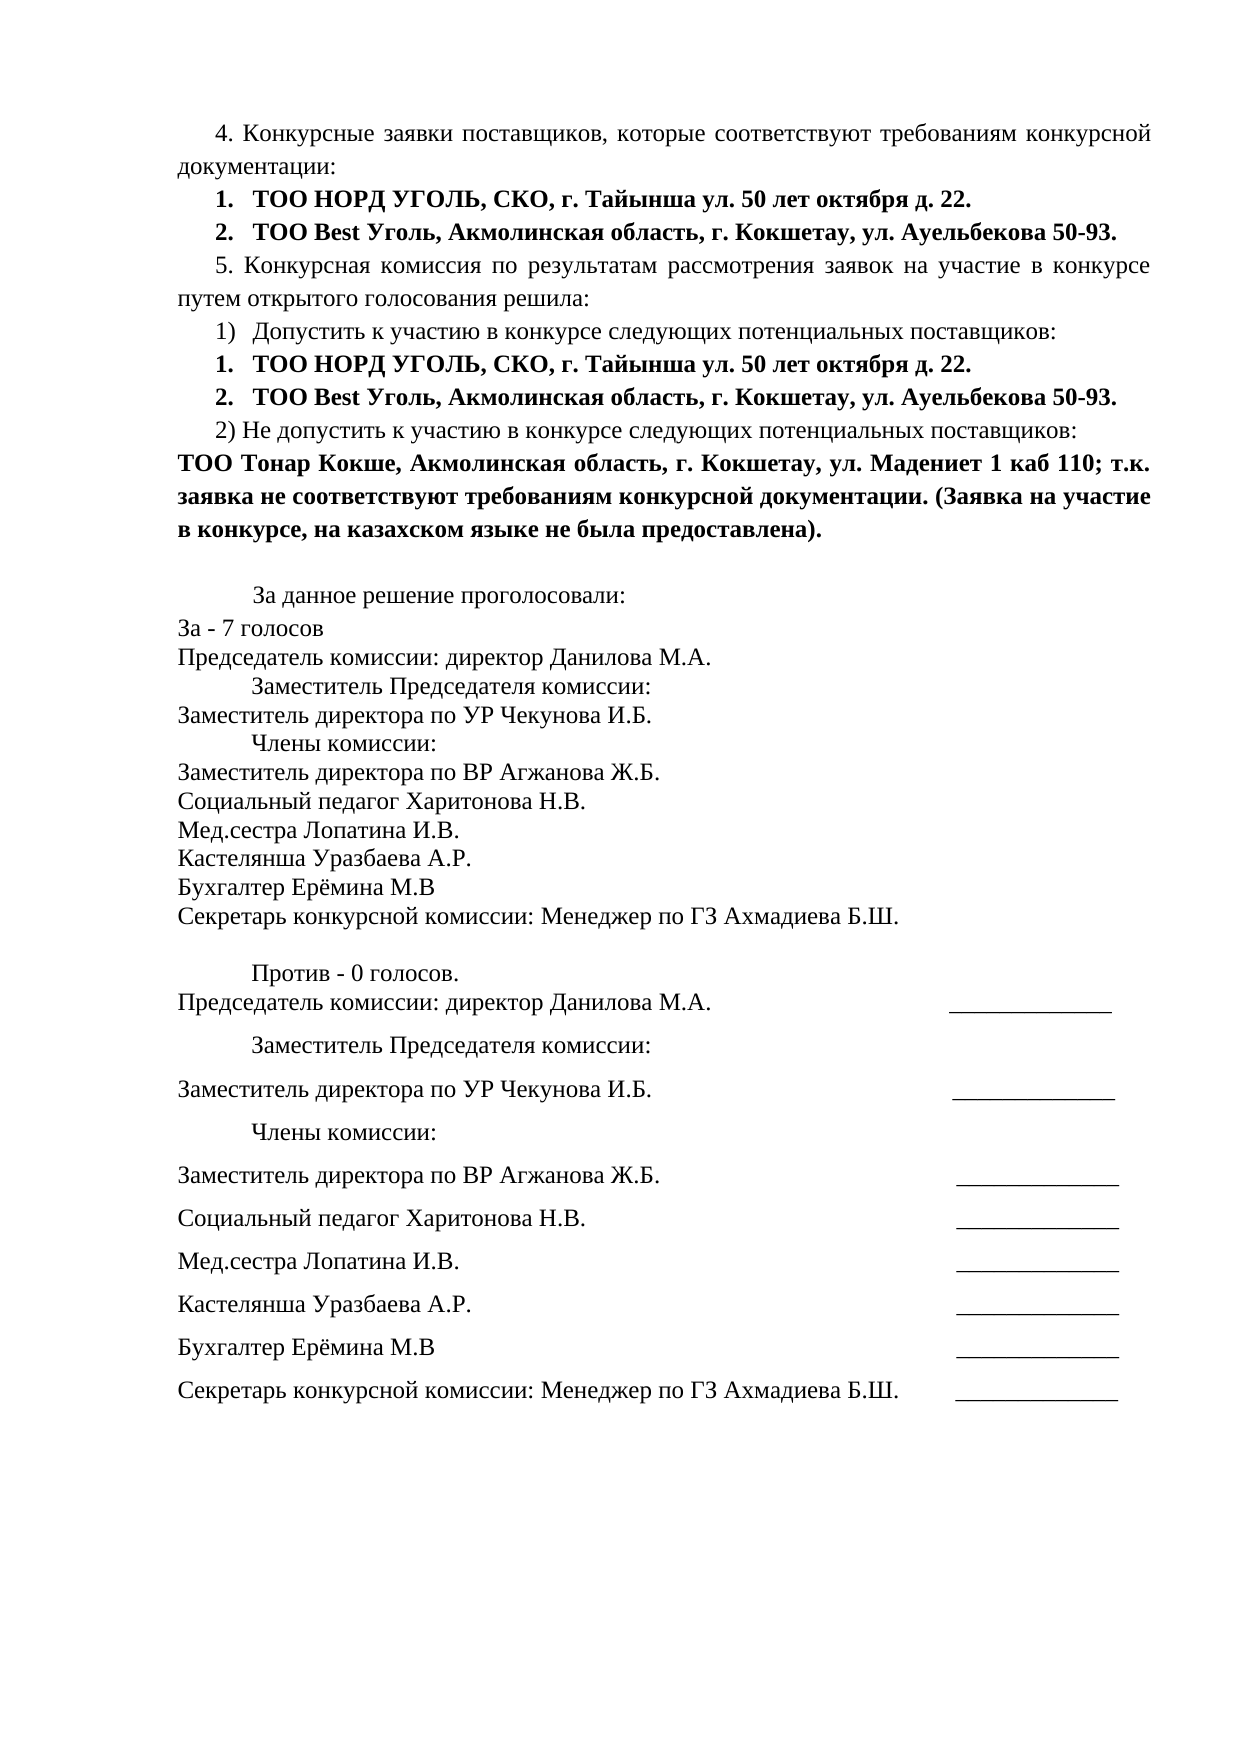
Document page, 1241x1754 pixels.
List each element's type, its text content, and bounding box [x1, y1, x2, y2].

text Бухгалтер Ерёмина М.В [177, 872, 1152, 901]
list Допустить к участию в конкурсе следующих потенциальных поставщиков: [215, 316, 1152, 345]
text Председатель комиссии: директор Данилова М.А. [177, 642, 1152, 671]
list ТОО Best Уголь, Акмолинская область, г. Кокшетау, ул. Ауельбекова 50-93. [215, 382, 1152, 411]
text За - 7 голосов [177, 613, 1152, 642]
text ТОО Тонар Кокше, Акмолинская область, г. Кокшетау, ул. Мадениет 1 каб 110; т.к. заявка не соответствуют требованиям конкурсной документации. (Заявка на участие в конкурсе, на казахском языке не была предоставлена). [177, 448, 1152, 543]
text 2) Не допустить к участию в конкурсе следующих потенциальных поставщиков: [177, 415, 1152, 444]
text Заместитель директора по УР Чекунова И.Б. _____________ [177, 1074, 1152, 1102]
text Заместитель директора по ВР Агжанова Ж.Б. [177, 757, 1152, 786]
text Против - 0 голосов. [177, 958, 1152, 987]
text 4. Конкурсные заявки поставщиков, которые соответствуют требованиям конкурсной документации: [177, 118, 1152, 180]
text Бухгалтер Ерёмина М.В _____________ [177, 1332, 1152, 1361]
text Секретарь конкурсной комиссии: Менеджер по ГЗ Ахмадиева Б.Ш. _____________ [177, 1376, 1152, 1404]
text За данное решение проголосовали: [177, 580, 1152, 609]
text Председатель комиссии: директор Данилова М.А. _____________ [177, 987, 1152, 1016]
text Мед.сестра Лопатина И.В. [177, 815, 1152, 843]
text Заместитель Председателя комиссии: [177, 1030, 1152, 1059]
text Кастелянша Уразбаева А.Р. _____________ [177, 1289, 1152, 1318]
text Члены комиссии: [177, 1117, 1152, 1146]
text Мед.сестра Лопатина И.В. _____________ [177, 1246, 1152, 1275]
text 5. Конкурсная комиссия по результатам рассмотрения заявок на участие в конкурсе путем открытого голосования решила: [177, 250, 1152, 312]
text Социальный педагог Харитонова Н.В. [177, 786, 1152, 815]
text Социальный педагог Харитонова Н.В. _____________ [177, 1203, 1152, 1232]
text Заместитель директора по ВР Агжанова Ж.Б. _____________ [177, 1160, 1152, 1189]
text Заместитель директора по УР Чекунова И.Б. [177, 700, 1152, 728]
list ТОО НОРД УГОЛЬ, СКО, г. Тайынша ул. 50 лет октября д. 22. [215, 184, 1152, 213]
text Кастелянша Уразбаева А.Р. [177, 843, 1152, 872]
text Секретарь конкурсной комиссии: Менеджер по ГЗ Ахмадиева Б.Ш. [177, 901, 1152, 930]
text Заместитель Председателя комиссии: [177, 671, 1152, 700]
text Члены комиссии: [177, 728, 1152, 757]
list ТОО НОРД УГОЛЬ, СКО, г. Тайынша ул. 50 лет октября д. 22. [215, 349, 1152, 378]
list ТОО Best Уголь, Акмолинская область, г. Кокшетау, ул. Ауельбекова 50-93. [215, 217, 1152, 246]
